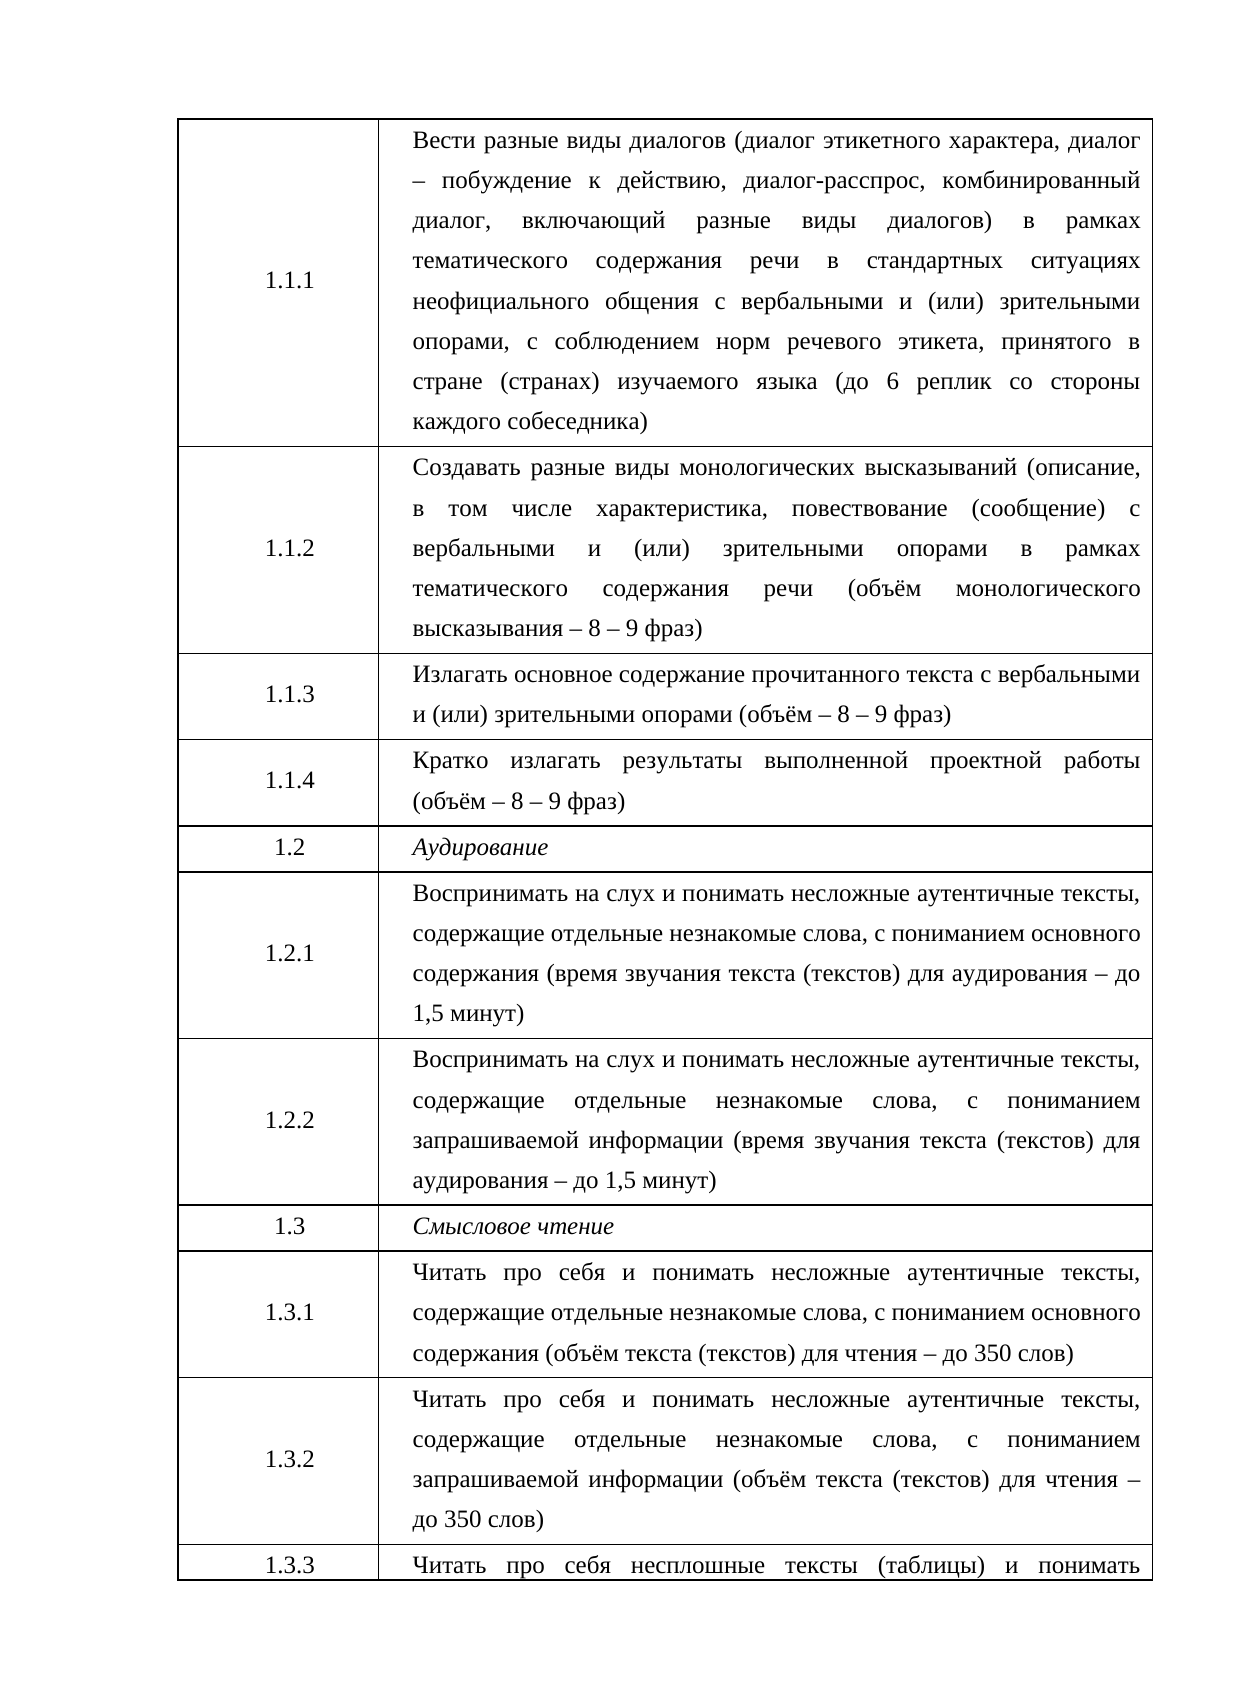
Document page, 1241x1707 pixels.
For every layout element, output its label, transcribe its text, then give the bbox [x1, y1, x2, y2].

table_cell 1.1.2 [179, 447, 378, 652]
table_cell Создавать разные виды монологических высказываний (описание, в том числе характеристика, повествование (сообщение) с вербальными и (или) зрительными опорами в рамках тематического содержания речи (объём монологического высказывания – 8 – 9 фраз) [379, 447, 1152, 652]
table_cell 1.3.2 [179, 1378, 378, 1543]
table_cell 1.3.1 [179, 1252, 378, 1377]
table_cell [379, 1545, 1152, 1579]
table_cell 1.2.2 [179, 1039, 378, 1204]
table_cell Аудирование [379, 827, 1152, 871]
table_cell Излагать основное содержание прочитанного текста с вербальными и (или) зрительными опорами (объём – 8 – 9 фраз) [379, 654, 1152, 739]
table_cell 1.3.3 [179, 1545, 378, 1579]
table_cell Читать про себя и понимать несложные аутентичные тексты, содержащие отдельные незнакомые слова, с пониманием основного содержания (объём текста (текстов) для чтения – до 350 слов) [379, 1252, 1152, 1377]
table_cell 1.3 [179, 1206, 378, 1250]
table_cell Воспринимать на слух и понимать несложные аутентичные тексты, содержащие отдельные незнакомые слова, с пониманием запрашиваемой информации (время звучания текста (текстов) для аудирования – до 1,5 минут) [379, 1039, 1152, 1204]
table_cell 1.2.1 [179, 873, 378, 1038]
table_cell Воспринимать на слух и понимать несложные аутентичные тексты, содержащие отдельные незнакомые слова, с пониманием основного содержания (время звучания текста (текстов) для аудирования – до 1,5 минут) [379, 873, 1152, 1038]
table_cell Читать про себя и понимать несложные аутентичные тексты, содержащие отдельные незнакомые слова, с пониманием запрашиваемой информации (объём текста (текстов) для чтения – до 350 слов) [379, 1378, 1152, 1543]
table_cell Кратко излагать результаты выполненной проектной работы (объём – 8 – 9 фраз) [379, 740, 1152, 825]
table_cell 1.2 [179, 827, 378, 871]
table_cell Вести разные виды диалогов (диалог этикетного характера, диалог – побуждение к действию, диалог-расспрос, комбинированный диалог, включающий разные виды диалогов) в рамках тематического содержания речи в стандартных ситуациях неофициального общения с вербальными и (или) зрительными опорами, с соблюдением норм речевого этикета, принятого в стране (странах) изучаемого языка (до 6 реплик со стороны каждого собеседника) [379, 120, 1152, 446]
table_cell 1.1.1 [179, 120, 378, 446]
table_cell 1.1.3 [179, 654, 378, 739]
table_cell Смысловое чтение [379, 1206, 1152, 1250]
table_cell 1.1.4 [179, 740, 378, 825]
